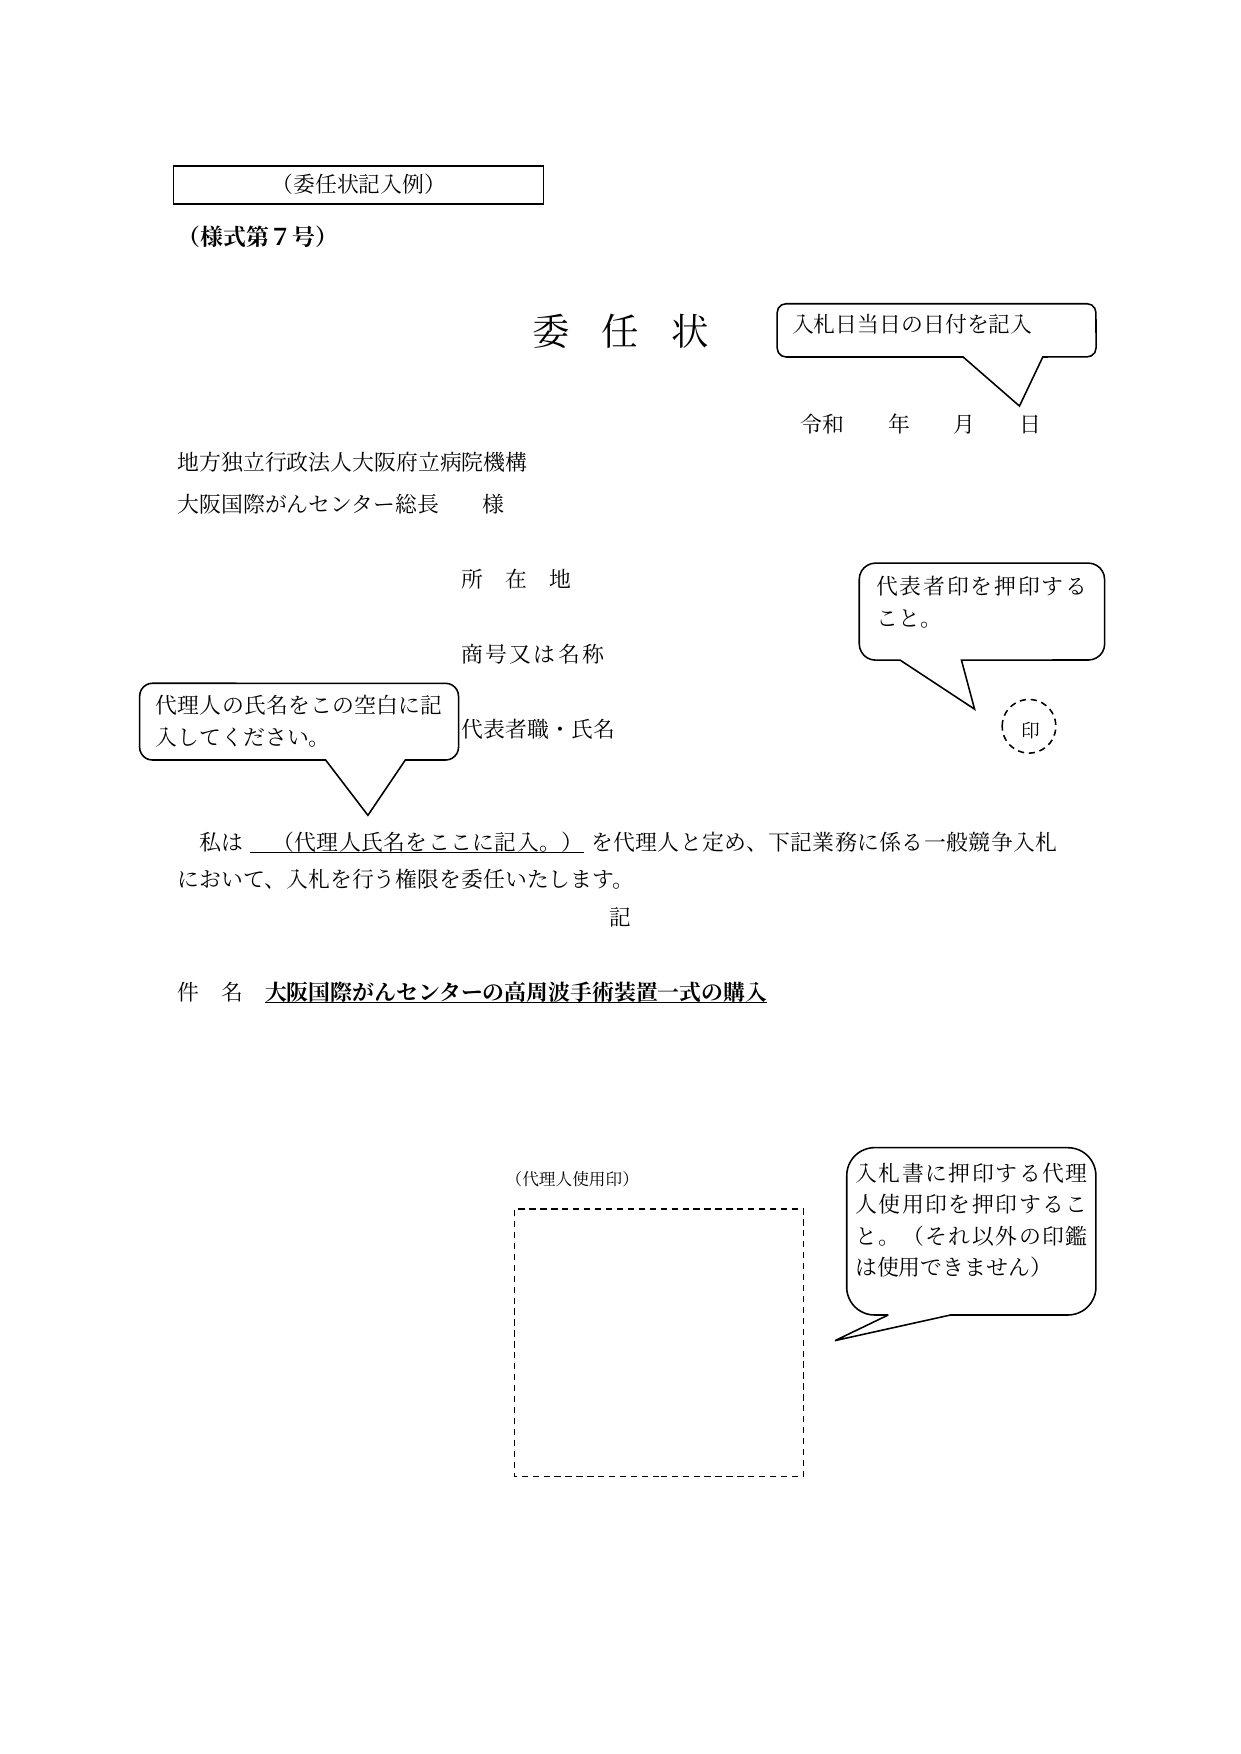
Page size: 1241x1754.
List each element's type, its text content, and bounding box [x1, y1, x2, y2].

text 委任状 [177, 292, 1063, 367]
text 代表者職・氏名 印 [462, 709, 1063, 747]
text 令和 年 月 日 [177, 404, 1041, 442]
text （代理人使用印） [177, 1159, 850, 1197]
text 地方独立行政法人大阪府立病院機構 [177, 442, 1063, 479]
text 私は （代理人氏名をここに記入。） を代理人と定め、下記業務に係る一般競争入札において、入札を行う権限を委任いたします。 [177, 822, 1059, 897]
text 件 名 大阪国際がんセンターの高周波手術装置一式の購入 [177, 972, 1063, 1009]
text 大阪国際がんセンター総長 様 [177, 484, 883, 522]
text 所在地 [462, 559, 1063, 597]
text 商号又は名称 [462, 634, 915, 672]
subtitle 記 [177, 897, 1063, 934]
